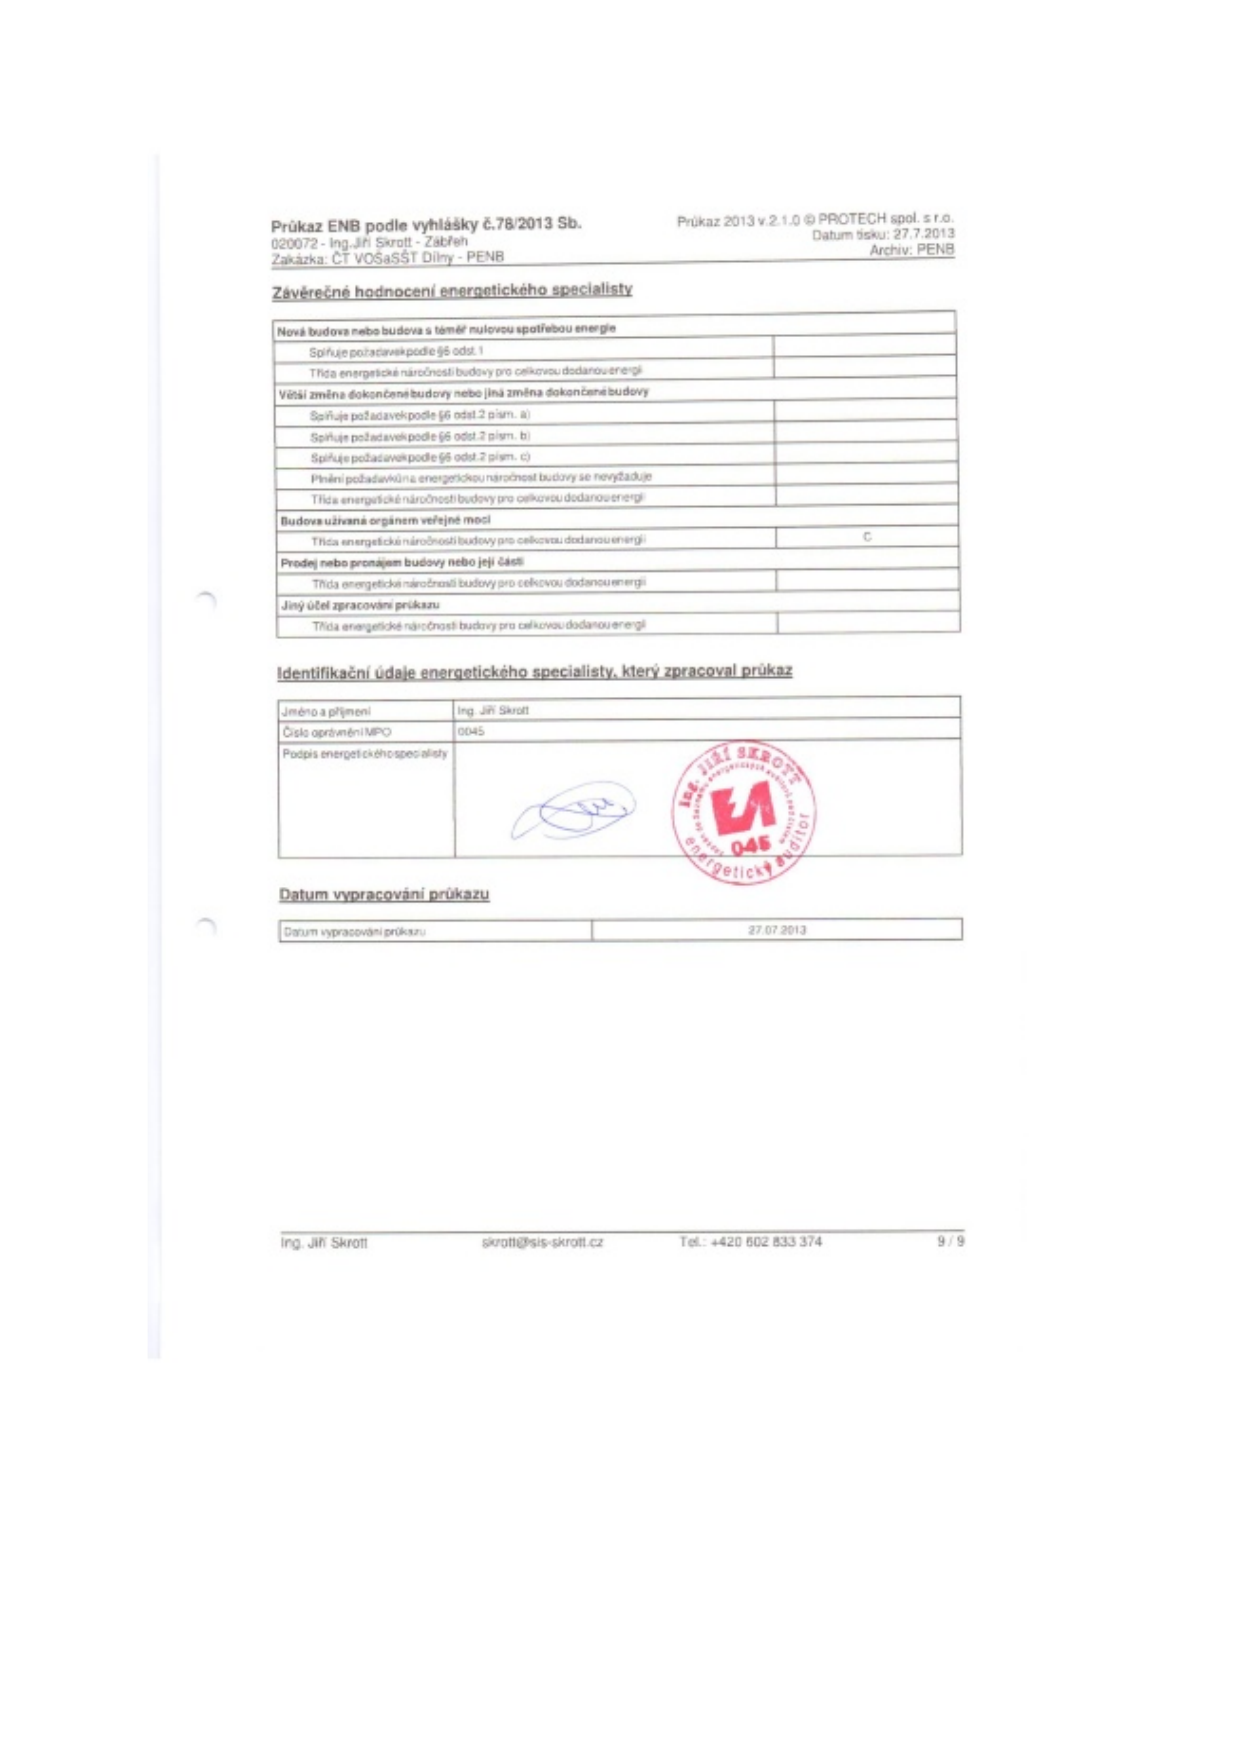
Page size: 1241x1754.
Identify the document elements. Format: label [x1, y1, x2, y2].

picture [147, 147, 1032, 1606]
